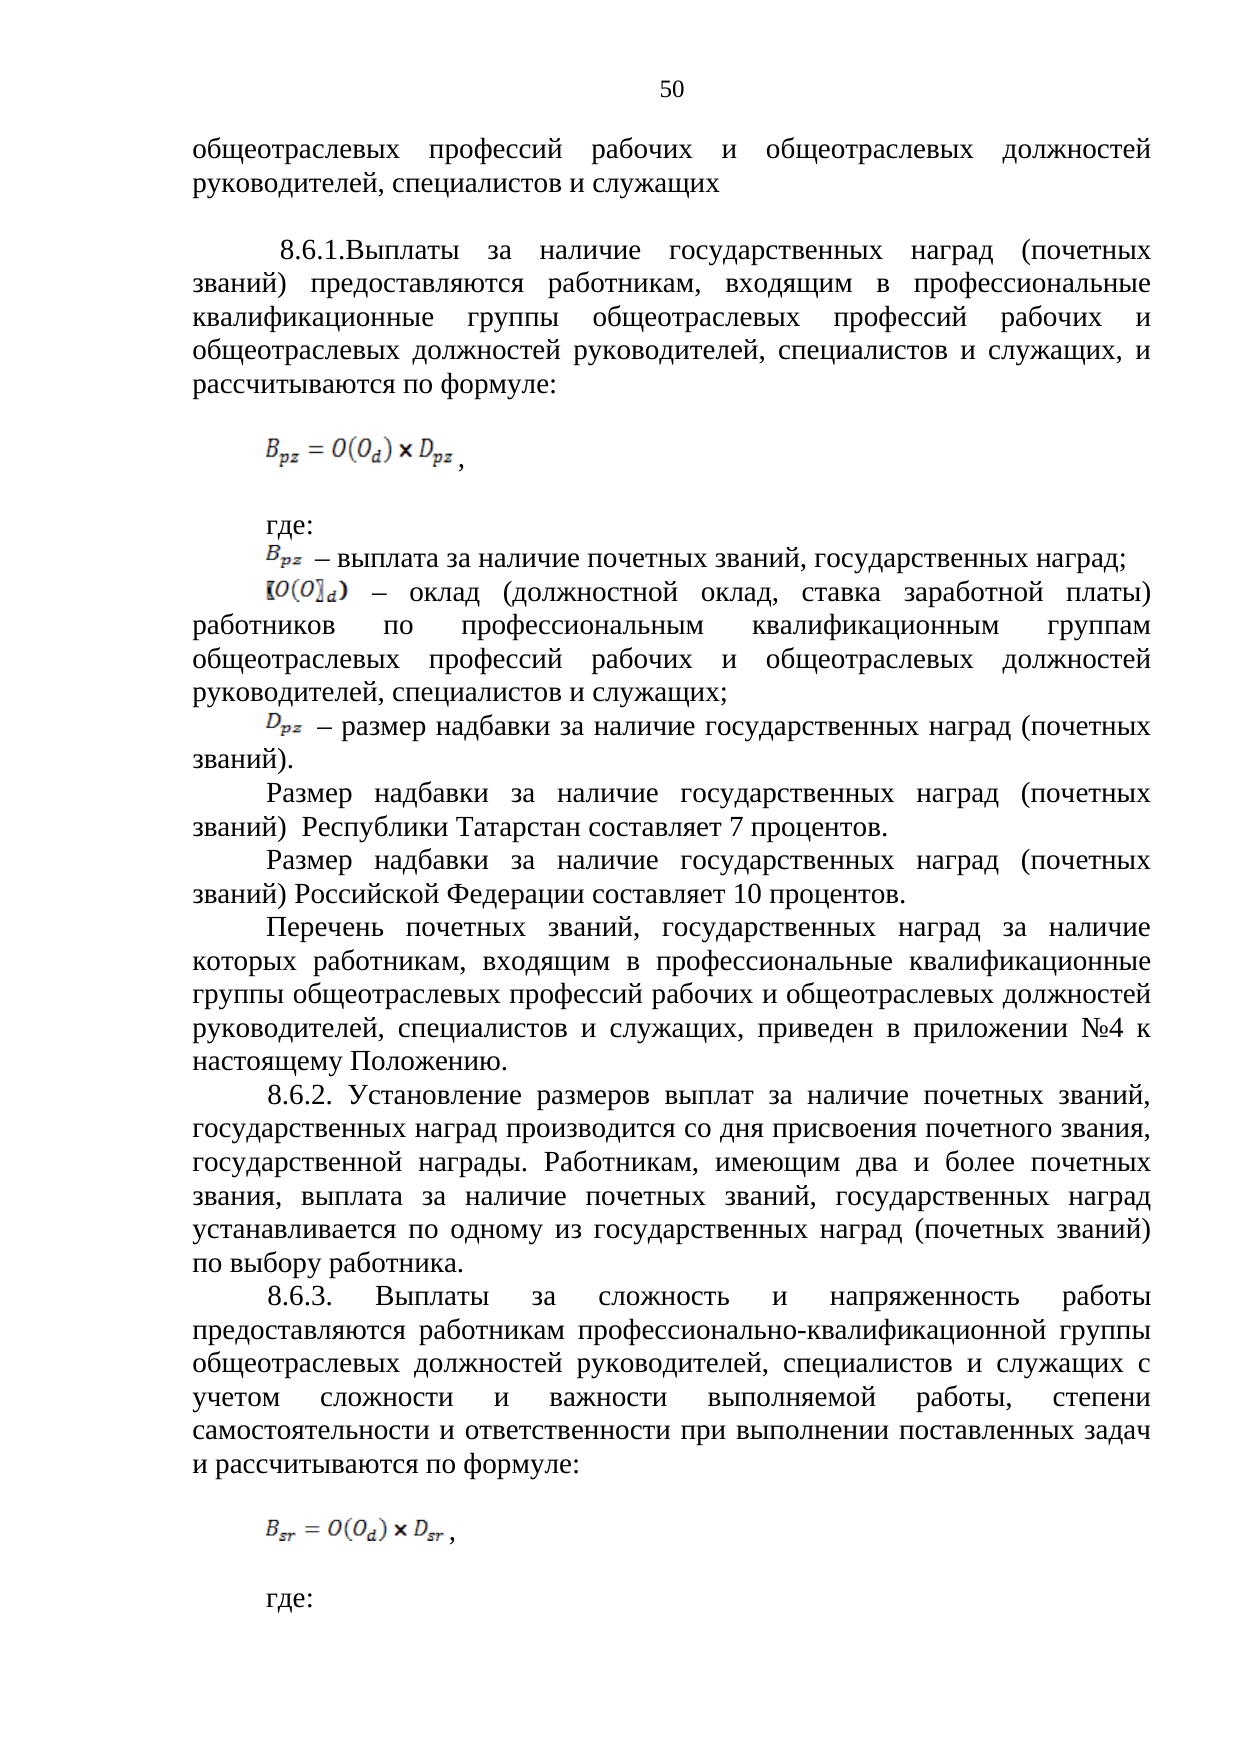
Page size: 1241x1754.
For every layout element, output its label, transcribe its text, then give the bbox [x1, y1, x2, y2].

list 8.6.1.Выплаты за наличие государственных наград (почетных званий) предоставляются работникам, входящим в профессиональные квалификационные группы общеотраслевых профессий рабочих и общеотраслевых должностей руководителей, специалистов и служащих, и рассчитываются по формуле: [192, 232, 1152, 399]
picture [265, 542, 308, 568]
picture [265, 710, 308, 736]
text Размер надбавки за наличие государственных наград (почетных званий) Республики Татарстан составляет 7 процентов. [192, 775, 1152, 842]
list где: [192, 507, 1152, 540]
list 8.6.2. Установление размеров выплат за наличие почетных званий, государственных наград производится со дня присвоения почетного звания, государственной награды. Работникам, имеющим два и более почетных звания, выплата за наличие почетных званий, государственных наград устанавливается по одному из государственных наград (почетных званий) по выбору работника. [192, 1077, 1152, 1278]
list – размер надбавки за наличие государственных наград (почетных званий). [192, 708, 1152, 775]
list – оклад (должностной оклад, ставка заработной платы) работников по профессиональным квалификационным группам общеотраслевых профессий рабочих и общеотраслевых должностей руководителей, специалистов и служащих; [192, 574, 1152, 708]
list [192, 131, 1152, 198]
list 8.6.3. Выплаты за сложность и напряженность работы предоставляются работникам профессионально-квалификационной группы общеотраслевых должностей руководителей, специалистов и служащих с учетом сложности и важности выполняемой работы, степени самостоятельности и ответственности при выполнении поставленных задач и рассчитываются по формуле: [192, 1278, 1152, 1479]
list , [192, 1513, 1152, 1547]
text Размер надбавки за наличие государственных наград (почетных званий) Российской Федерации составляет 10 процентов. [192, 842, 1152, 909]
list – выплата за наличие почетных званий, государственных наград; [192, 540, 1152, 574]
list Перечень почетных званий, государственных наград за наличие которых работникам, входящим в профессиональные квалификационные группы общеотраслевых профессий рабочих и общеотраслевых должностей руководителей, специалистов и служащих, приведен в приложении №4 к настоящему Положению. [192, 909, 1152, 1077]
picture [265, 1515, 449, 1541]
picture [265, 433, 458, 467]
picture [265, 576, 350, 602]
list , [192, 433, 1152, 473]
list где: [192, 1580, 1152, 1614]
